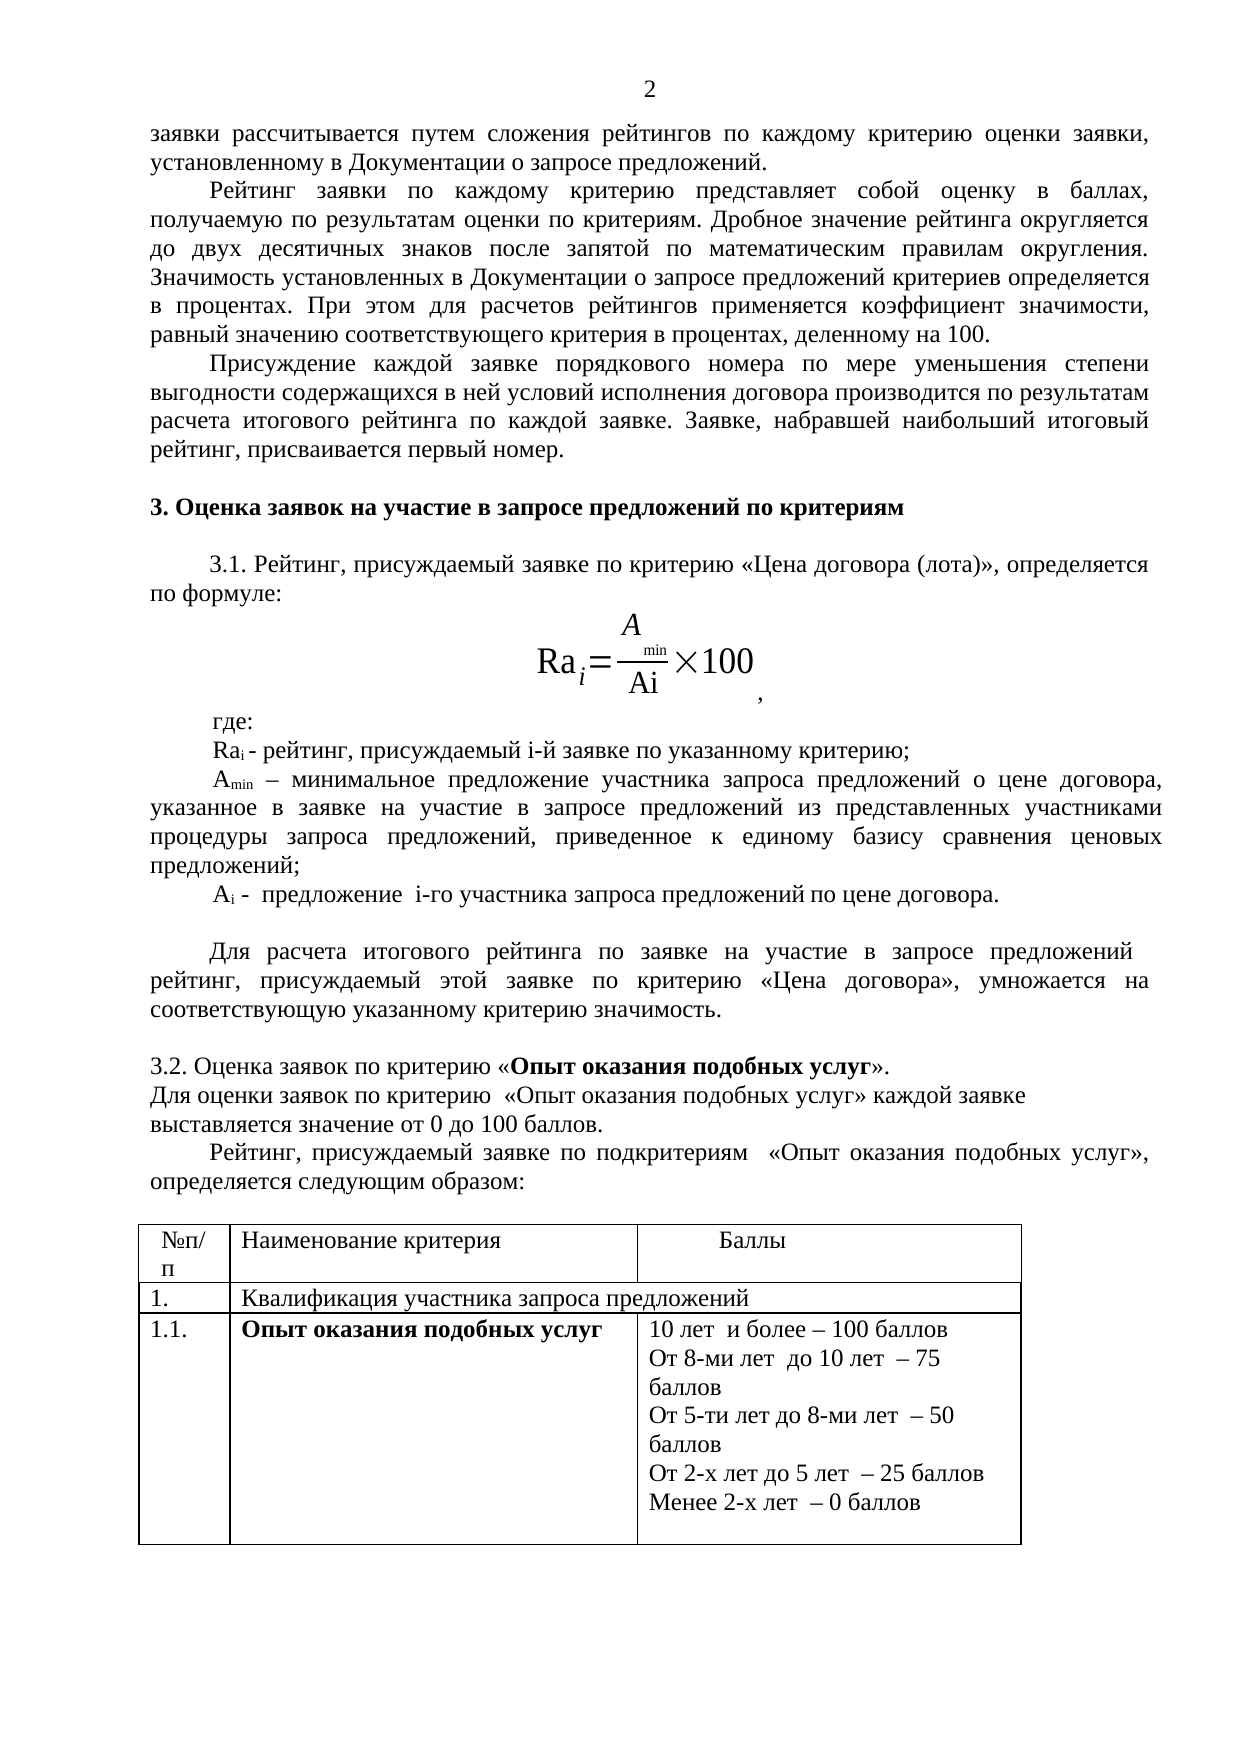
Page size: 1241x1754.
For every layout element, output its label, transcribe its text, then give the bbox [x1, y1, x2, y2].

table_cell Опыт оказания подобных услуг [231, 1314, 637, 1544]
text Рейтинг, присуждаемый заявке по подкритериям «Опыт оказания подобных услуг», определяется следующим образом: [150, 1137, 1150, 1195]
text Amin – минимальное предложение участника запроса предложений о цене договора, указанное в заявке на участие в запросе предложений из представленных участниками процедуры запроса предложений, приведенное к единому базису сравнения ценовых предложений; [150, 764, 1163, 879]
text Для расчета итогового рейтинга по заявке на участие в запросе предложений рейтинг, присуждаемый этой заявке по критерию «Цена договора», умножается на соответствующую указанному критерию значимость. [150, 936, 1150, 1022]
text Для оценки заявок по критерию «Опыт оказания подобных услуг» каждой заявке выставляется значение от 0 до 100 баллов. [150, 1080, 1150, 1137]
text 3.2. Оценка заявок по критерию «Опыт оказания подобных услуг». [150, 1051, 1150, 1080]
table_header Баллы [638, 1225, 1021, 1282]
table_header Наименование критерия [231, 1225, 637, 1282]
text 3.1. Рейтинг, присуждаемый заявке по критерию «Цена договора (лота)», определяется по формуле: [150, 549, 1150, 607]
table_cell 10 лет и более – 100 баллов От 8-ми лет до 10 лет – 75 баллов От 5-ти лет до 8-ми лет – 50 баллов От 2-х лет до 5 лет – 25 баллов Менее 2-х лет – 0 баллов [638, 1314, 1020, 1544]
text где: [150, 706, 1150, 735]
text Rai - рейтинг, присуждаемый i-й заявке по указанному критерию; [150, 735, 1150, 764]
text 3. Оценка заявок на участие в запросе предложений по критериям [150, 492, 1150, 521]
table_cell Квалификация участника запроса предложений [231, 1283, 1020, 1312]
text Рейтинг заявки по каждому критерию представляет собой оценку в баллах, получаемую по результатам оценки по критериям. Дробное значение рейтинга округляется до двух десятичных знаков после запятой по математическим правилам округления. Значимость установленных в Документации о запросе предложений критериев определяется в процентах. При этом для расчетов рейтингов применяется коэффициент значимости, равный значению соответствующего критерия в процентах, деленному на 100. [150, 176, 1150, 348]
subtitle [150, 118, 1150, 176]
table_header №п/п [139, 1225, 229, 1282]
table_cell 1.1. [140, 1314, 229, 1544]
text , [150, 607, 1150, 706]
table_cell 1. [140, 1283, 229, 1312]
text Ai - предложение i-го участника запроса предложений по цене договора. [150, 879, 1150, 907]
text Присуждение каждой заявке порядкового номера по мере уменьшения степени выгодности содержащихся в ней условий исполнения договора производится по результатам расчета итогового рейтинга по каждой заявке. Заявке, набравшей наибольший итоговый рейтинг, присваивается первый номер. [150, 348, 1150, 463]
